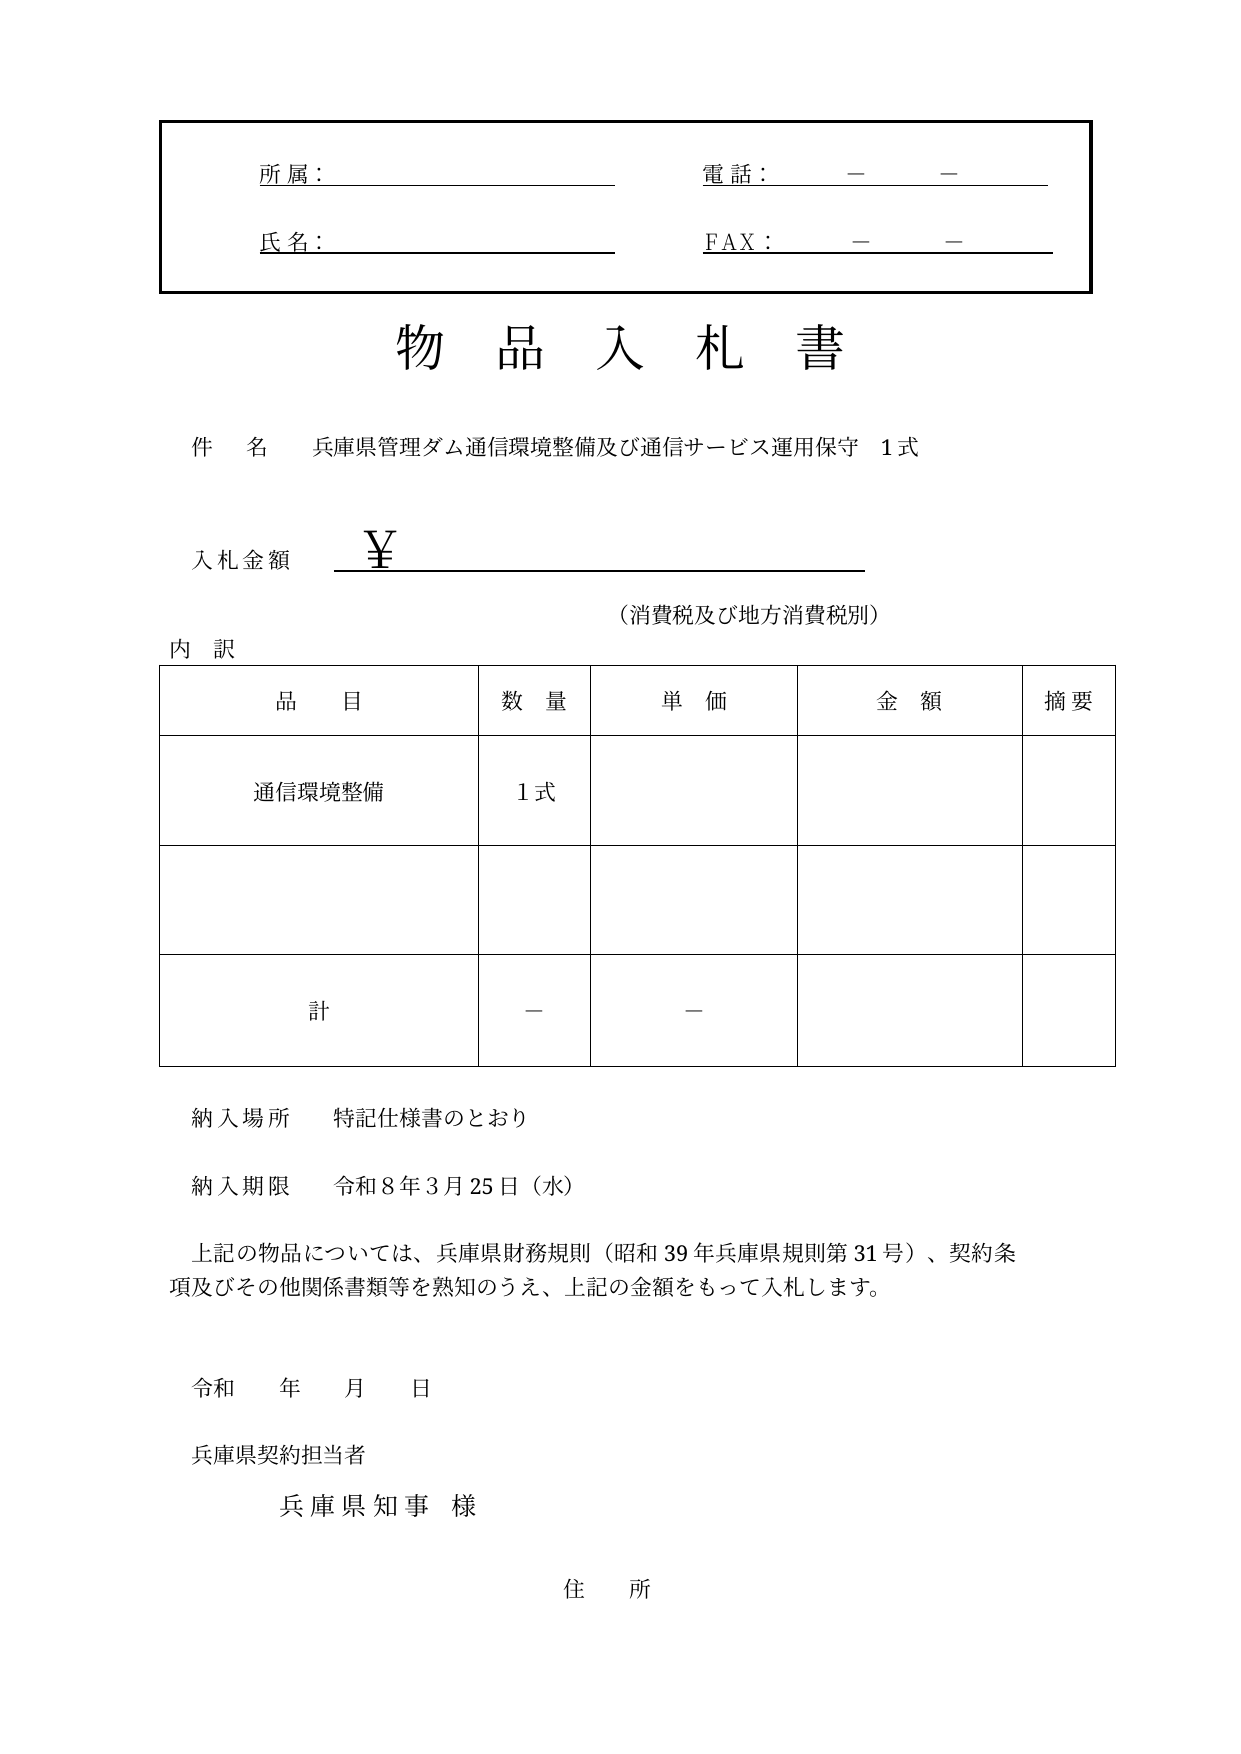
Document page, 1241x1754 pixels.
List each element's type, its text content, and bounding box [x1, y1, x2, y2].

table_cell [798, 955, 1022, 1066]
text 兵庫県契約担当者 [191, 1437, 1092, 1471]
text 住所 [563, 1572, 1092, 1605]
table_cell [591, 846, 797, 954]
table_header 金 額 [798, 666, 1022, 735]
table_cell [591, 736, 797, 844]
table_cell [798, 736, 1022, 844]
text 令和 年 月 日 [191, 1370, 1092, 1403]
table_cell － [591, 955, 797, 1066]
table_header 単 価 [591, 666, 797, 735]
text （消費税及び地方消費税別） [607, 597, 1092, 631]
text 納入場所 特記仕様書のとおり [191, 1101, 1092, 1134]
text 内 訳 [148, 631, 1092, 664]
text 兵 庫 県 知 事 様 [279, 1471, 1092, 1538]
table_cell 計 [160, 955, 478, 1066]
table_cell [798, 846, 1022, 954]
text 件名 兵庫県管理ダム通信環境整備及び通信サービス運用保守 1式 [191, 429, 1092, 463]
table_header 品 目 [160, 666, 478, 735]
table_cell [1023, 846, 1115, 954]
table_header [162, 123, 1089, 291]
table_cell [160, 846, 478, 954]
table_cell [1023, 955, 1115, 1066]
table_cell １式 [479, 736, 590, 844]
table_header 摘 要 [1023, 666, 1115, 735]
text 物 品 入 札 書 [148, 294, 1092, 395]
text 入札金額 ￥ [191, 496, 1092, 597]
table_cell 通信環境整備 [160, 736, 478, 844]
table_cell － [479, 955, 590, 1066]
table_header 数 量 [479, 666, 590, 735]
text 納入期限 令和８年３月25日（水） [191, 1168, 1092, 1201]
table_cell [1023, 736, 1115, 844]
table_cell [479, 846, 590, 954]
text 上記の物品については、兵庫県財務規則（昭和39年兵庫県規則第31号）、契約条項及びその他関係書類等を熟知のうえ、上記の金額をもって入札します。 [169, 1235, 1016, 1302]
